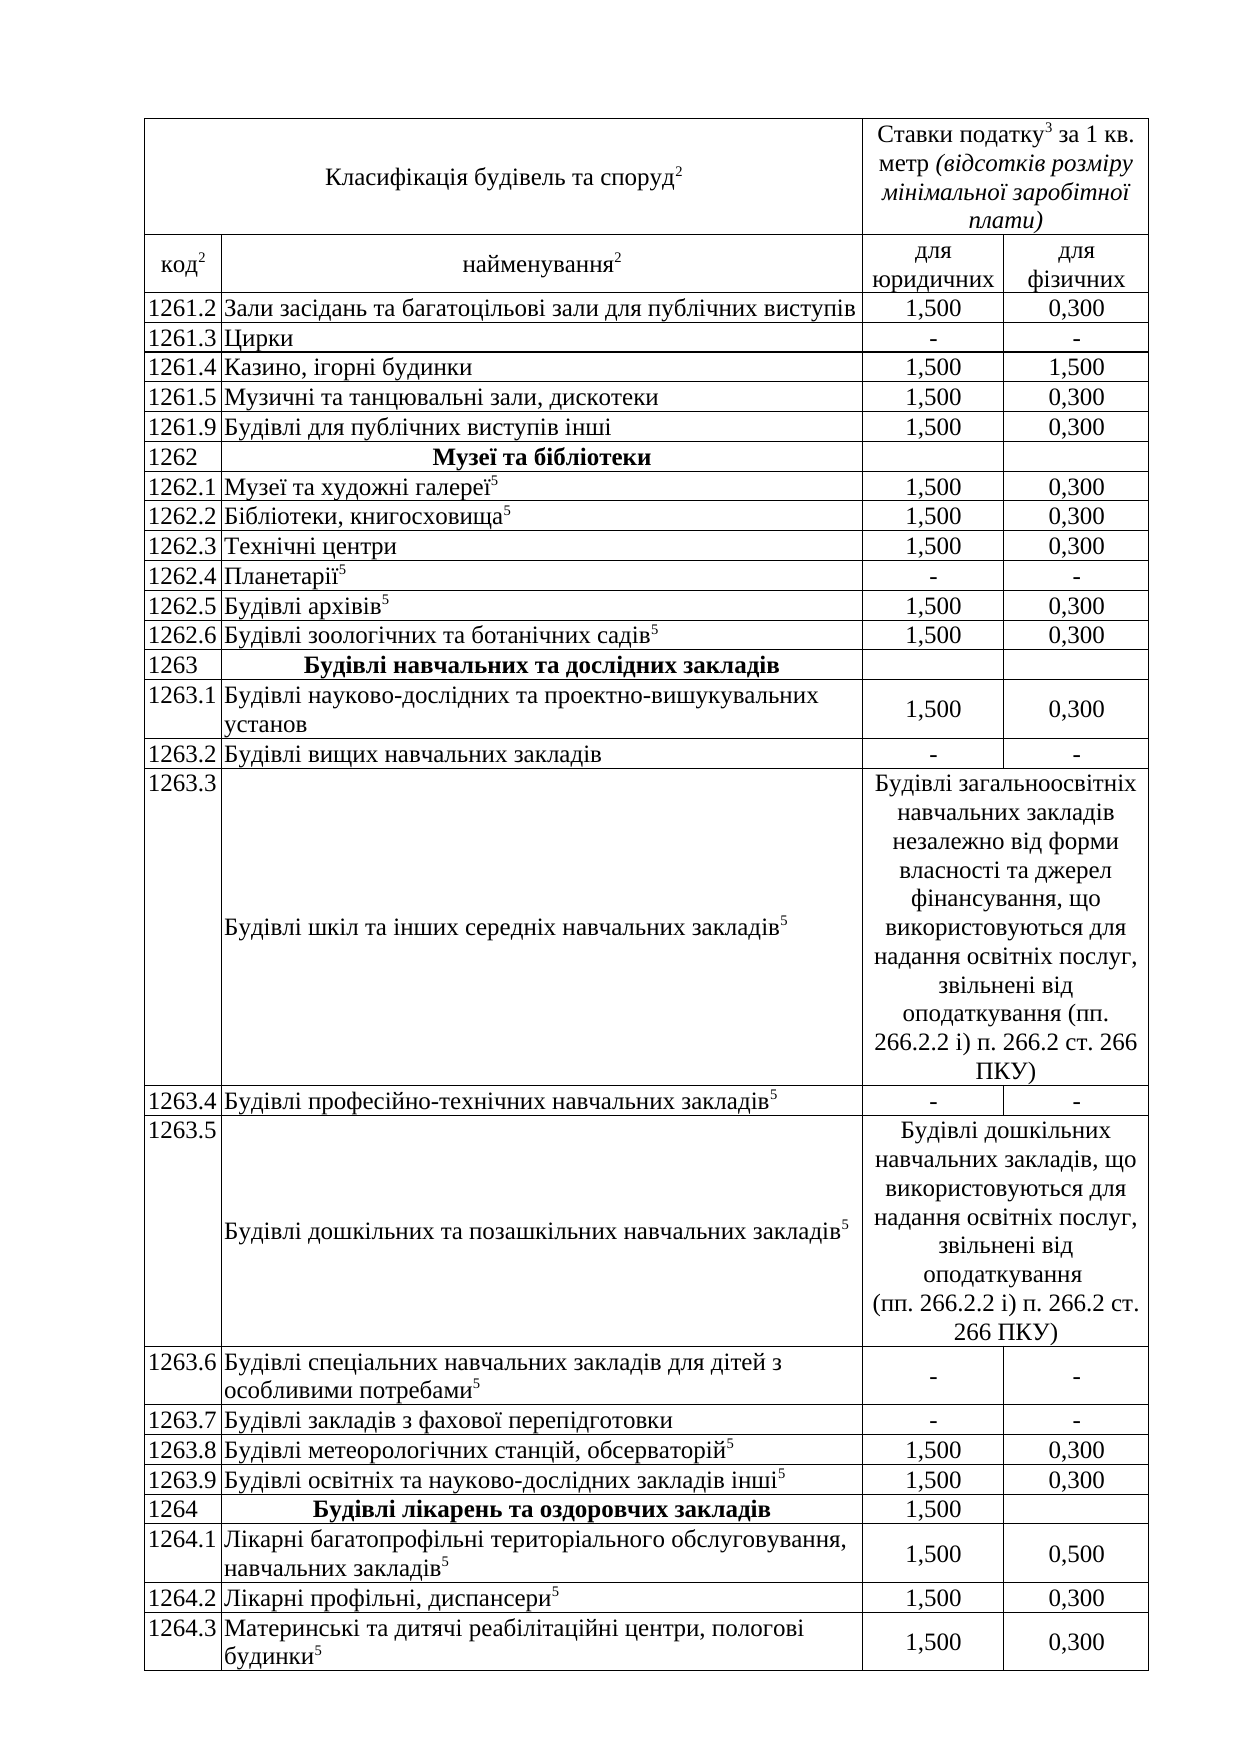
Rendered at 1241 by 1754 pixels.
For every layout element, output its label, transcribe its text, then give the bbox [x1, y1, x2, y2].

table_cell 0,300 [1004, 1613, 1148, 1670]
table_cell - [1004, 1347, 1148, 1404]
table_cell 0,300 [1004, 382, 1148, 411]
table_header Ставки податку3 за (відсотків розміру мінімальної заробітної плати) [863, 119, 1148, 234]
table_cell найменування2 [222, 235, 862, 292]
table_cell [1004, 442, 1148, 471]
table_cell 0,300 [1004, 531, 1148, 560]
table_cell Материнські та дитячі реабілітаційні центри, пологові будинки5 [222, 1613, 862, 1670]
table_cell 0,300 [1004, 1435, 1148, 1464]
table_cell - [863, 323, 1003, 351]
table_cell Бібліотеки, книгосховища5 [222, 501, 862, 530]
table_cell 1,500 [863, 382, 1003, 411]
table_cell - [1004, 561, 1148, 590]
table_cell Цирки [222, 323, 862, 351]
table_cell [1004, 1495, 1148, 1523]
table_cell 1261.3 [145, 323, 221, 351]
table_cell Будівлі загальноосвітніх навчальних закладів незалежно від форми власності та джерел фінансування, що використовуються для надання освітніх послуг, звільнені від оподаткування (пп. 266.2.2 і) п. 266.2 ст. 266 ПКУ) [863, 769, 1148, 1085]
table_cell 1,500 [1004, 353, 1148, 381]
table_cell 1264.1 [145, 1524, 221, 1582]
table_cell 0,500 [1004, 1524, 1148, 1582]
table_cell Будівлі дошкільних та позашкільних навчальних закладів5 [222, 1116, 862, 1346]
table_cell 1262 [145, 442, 221, 471]
table_cell 1,500 [863, 621, 1003, 649]
table_cell Музеї та художні галереї5 [222, 472, 862, 500]
table_cell 1,500 [863, 293, 1003, 322]
table_cell 0,300 [1004, 591, 1148, 619]
table_cell 1261.5 [145, 382, 221, 411]
table_cell Музеї та бібліотеки [222, 442, 862, 471]
table_cell 1263.3 [145, 769, 221, 1085]
table_cell 1264 [145, 1495, 221, 1523]
table_cell 1,500 [863, 412, 1003, 441]
table_cell 0,300 [1004, 293, 1148, 322]
table_cell [863, 442, 1003, 471]
table_cell 1264.2 [145, 1583, 221, 1612]
table_cell Будівлі архівів5 [222, 591, 862, 619]
table_cell Лікарні багатопрофільні територіального обслуговування, навчальних закладів5 [222, 1524, 862, 1582]
table_cell 1,500 [863, 1495, 1003, 1523]
table_cell Лікарні профільні, диспансери5 [222, 1583, 862, 1612]
table_header Класифікація будівель та споруд2 [145, 119, 862, 234]
table_cell 1261.4 [145, 353, 221, 381]
table_cell Будівлі дошкільних навчальних закладів, що використовуються для надання освітніх послуг, звільнені від оподаткування (пп. 266.2.2 і) п. 266.2 ст. 266 ПКУ) [863, 1116, 1148, 1346]
table_cell 1,500 [863, 501, 1003, 530]
table_cell 0,300 [1004, 412, 1148, 441]
table_cell - [1004, 1405, 1148, 1434]
table_cell для фізичних осіб [1004, 235, 1148, 292]
table_cell 1,500 [863, 531, 1003, 560]
table_cell Технічні центри [222, 531, 862, 560]
table_cell 0,300 [1004, 1465, 1148, 1493]
table_cell Будівлі закладів з фахової перепідготовки [222, 1405, 862, 1434]
table_cell 1262.5 [145, 591, 221, 619]
table_cell 1263.1 [145, 680, 221, 738]
table_cell 1,500 [863, 680, 1003, 738]
table_cell 1,500 [863, 1583, 1003, 1612]
table_cell 0,300 [1004, 472, 1148, 500]
table_cell 1,500 [863, 1465, 1003, 1493]
table_cell Будівлі для публічних виступів інші [222, 412, 862, 441]
table_cell 0,300 [1004, 621, 1148, 649]
table_cell Будівлі науково-дослідних та проектно-вишукувальних установ [222, 680, 862, 738]
table_cell 0,300 [1004, 680, 1148, 738]
table_cell Музичні та танцювальні зали, дискотеки [222, 382, 862, 411]
table_cell 1261.2 [145, 293, 221, 322]
table_cell Планетарії5 [222, 561, 862, 590]
table_cell код2 [145, 235, 221, 292]
table_cell 1263.2 [145, 739, 221, 767]
table_cell Будівлі спеціальних навчальних закладів для дітей з особливими потребами5 [222, 1347, 862, 1404]
table_cell - [1004, 1086, 1148, 1114]
table_cell Будівлі професійно-технічних навчальних закладів5 [222, 1086, 862, 1114]
table_cell - [863, 1347, 1003, 1404]
table_cell 1,500 [863, 591, 1003, 619]
table_cell 1263.8 [145, 1435, 221, 1464]
table_cell Будівлі освітніх та науково-дослідних закладів інші5 [222, 1465, 862, 1493]
table_cell 0,300 [1004, 1583, 1148, 1612]
table_cell Будівлі метеорологічних станцій, обсерваторій5 [222, 1435, 862, 1464]
table_cell 1,500 [863, 1524, 1003, 1582]
table_cell - [1004, 739, 1148, 767]
table_cell для юридичних осіб [863, 235, 1003, 292]
table_cell - [863, 739, 1003, 767]
table_cell - [1004, 323, 1148, 351]
table_cell 1263.5 [145, 1116, 221, 1346]
table_cell 1263.6 [145, 1347, 221, 1404]
table_cell 1263 [145, 650, 221, 679]
table_cell 1,500 [863, 472, 1003, 500]
table_cell Будівлі шкіл та інших середніх навчальних закладів5 [222, 769, 862, 1085]
table_cell 1263.7 [145, 1405, 221, 1434]
table_cell 1263.4 [145, 1086, 221, 1114]
table_cell [1004, 650, 1148, 679]
table_cell 1262.6 [145, 621, 221, 649]
table_cell 1261.9 [145, 412, 221, 441]
table_cell Будівлі лікарень та оздоровчих закладів [222, 1495, 862, 1523]
table_cell 1262.4 [145, 561, 221, 590]
table_cell 1,500 [863, 1613, 1003, 1670]
table_cell 1264.3 [145, 1613, 221, 1670]
table_cell 1262.2 [145, 501, 221, 530]
table_cell Будівлі вищих навчальних закладів [222, 739, 862, 767]
table_cell Будівлі зоологічних та ботанічних садів5 [222, 621, 862, 649]
table_cell 1262.3 [145, 531, 221, 560]
table_cell - [863, 1405, 1003, 1434]
table_cell 1262.1 [145, 472, 221, 500]
table_cell 0,300 [1004, 501, 1148, 530]
table_cell 1,500 [863, 353, 1003, 381]
table_cell [863, 650, 1003, 679]
table_cell - [863, 1086, 1003, 1114]
table_cell Казино, ігорні будинки [222, 353, 862, 381]
table_cell 1263.9 [145, 1465, 221, 1493]
table_cell 1,500 [863, 1435, 1003, 1464]
table_cell Будівлі навчальних та дослідних закладів [222, 650, 862, 679]
table_cell - [863, 561, 1003, 590]
table_cell Зали засідань та багатоцільові зали для публічних виступів [222, 293, 862, 322]
